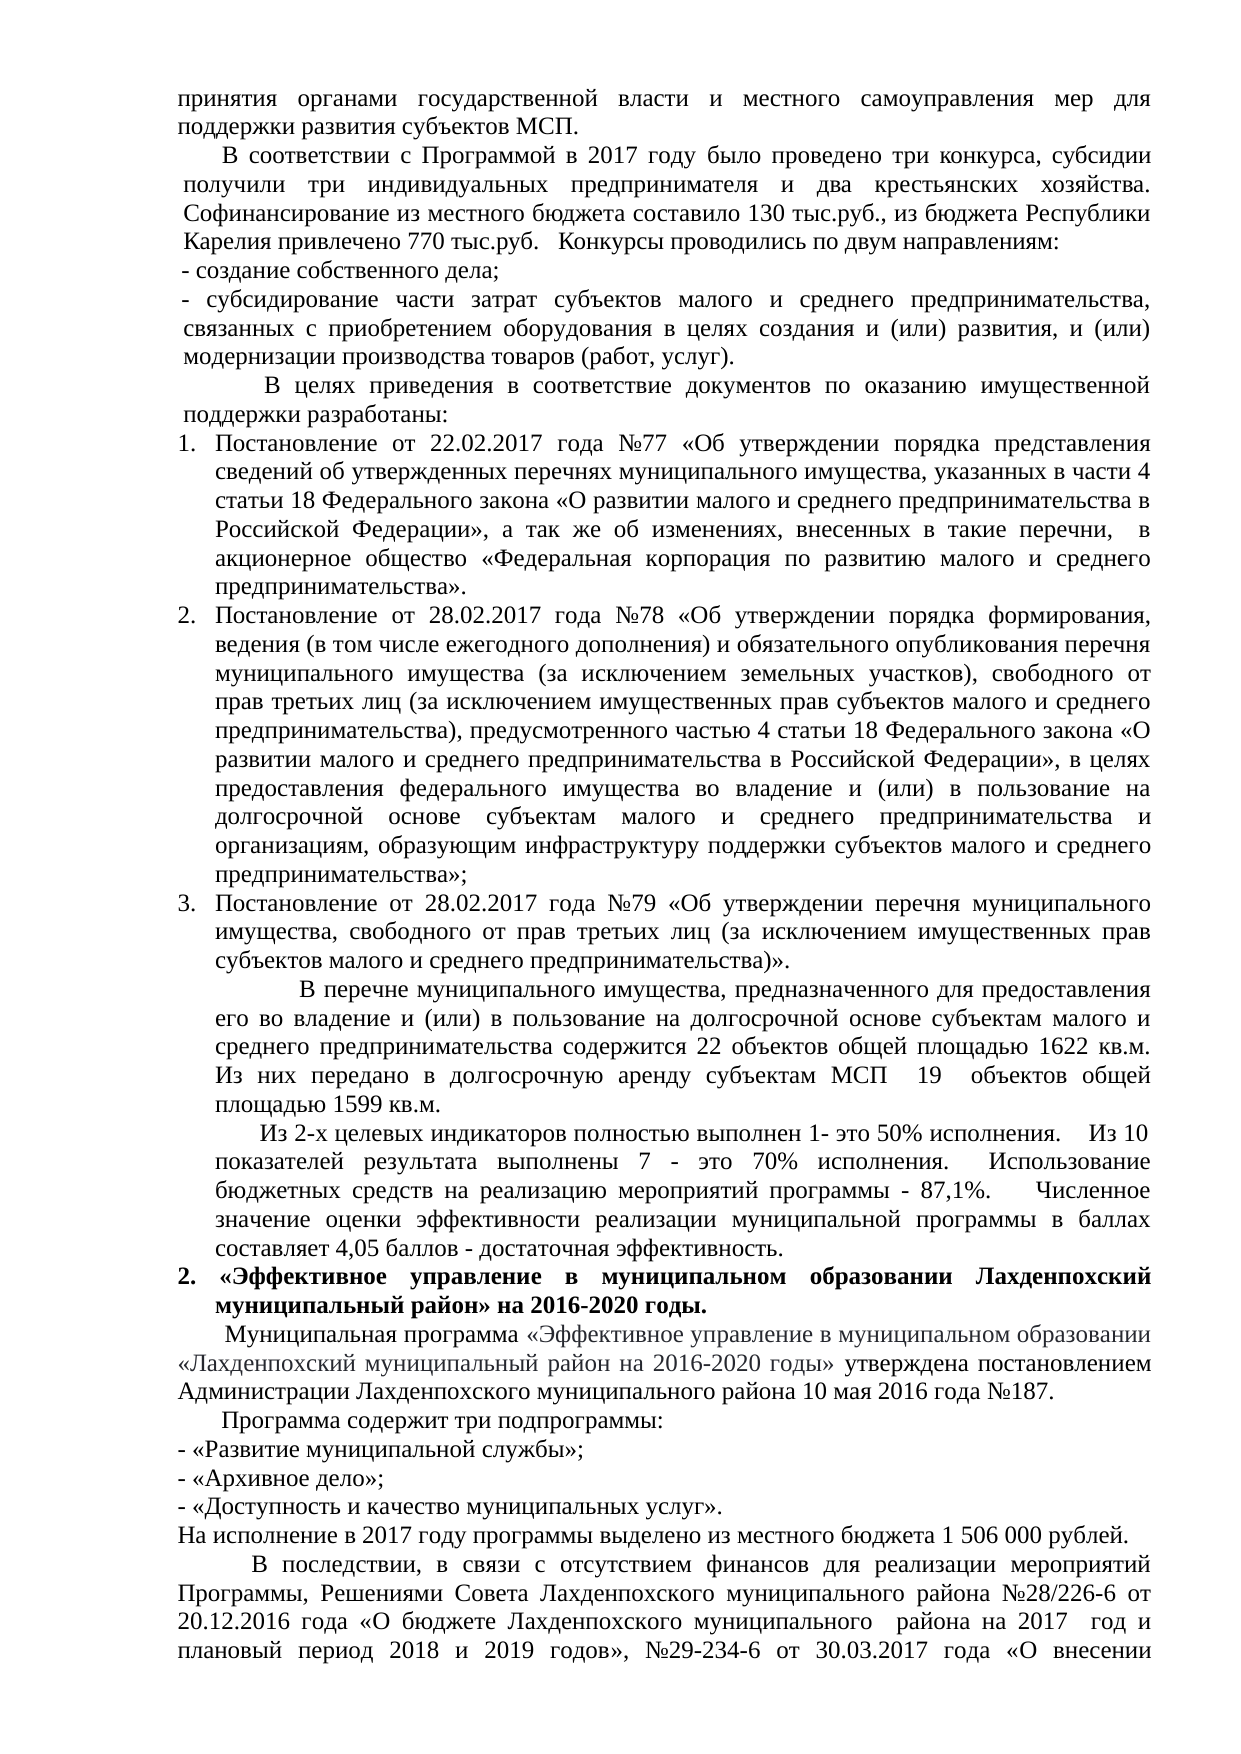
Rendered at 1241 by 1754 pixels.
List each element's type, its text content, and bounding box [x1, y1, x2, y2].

text В перечне муниципального имущества, предназначенного для предоставления его во владение и (или) в пользование на долгосрочной основе субъектам малого и среднего предпринимательства содержится 22 объектов общей площадью 1622 кв.м. Из них передано в долгосрочную аренду субъектам МСП 19 объектов общей площадью 1599 кв.м. [177, 974, 1152, 1118]
text Из 2-х целевых индикаторов полностью выполнен 1- это 50% исполнения. Из 10 показателей результата выполнены 7 - это 70% исполнения. Использование бюджетных средств на реализацию мероприятий программы - 87,1%. Численное значение оценки эффективности реализации муниципальной программы в баллах составляет 4,05 баллов - достаточная эффективность. [177, 1118, 1152, 1261]
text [177, 83, 1152, 140]
text 2. «Эффективное управление в муниципальном образовании Лахденпохский муниципальный район» на 2016-2020 годы. [177, 1261, 1152, 1319]
text - «Архивное дело»; [177, 1463, 1152, 1491]
text - создание собственного дела; [181, 255, 1152, 284]
list Постановление от 28.02.2017 года №79 «Об утверждении перечня муниципального имущества, свободного от прав третьих лиц (за исключением имущественных прав субъектов малого и среднего предпринимательства)». [177, 888, 1152, 974]
text Программа содержит три подпрограммы: [177, 1405, 1152, 1434]
text - «Развитие муниципальной службы»; [177, 1434, 1152, 1463]
text На исполнение в 2017 году программы выделено из местного бюджета 1 506 000 рублей. [177, 1520, 1152, 1549]
list Постановление от 22.02.2017 года №77 «Об утверждении порядка представления сведений об утвержденных перечнях муниципального имущества, указанных в части 4 статьи 18 Федерального закона «О развитии малого и среднего предпринимательства в Российской Федерации», а так же об изменениях, внесенных в такие перечни, в акционерное общество «Федеральная корпорация по развитию малого и среднего предпринимательства». [177, 428, 1152, 600]
text - «Доступность и качество муниципальных услуг». [177, 1491, 1152, 1520]
text В целях приведения в соответствие документов по оказанию имущественной поддержки разработаны: [181, 370, 1152, 428]
text - субсидирование части затрат субъектов малого и среднего предпринимательства, связанных с приобретением оборудования в целях создания и (или) развития, и (или) модернизации производства товаров (работ, услуг). [181, 284, 1152, 370]
list Постановление от 28.02.2017 года №78 «Об утверждении порядка формирования, ведения (в том числе ежегодного дополнения) и обязательного опубликования перечня муниципального имущества (за исключением земельных участков), свободного от прав третьих лиц (за исключением имущественных прав субъектов малого и среднего предпринимательства), предусмотренного частью 4 статьи 18 Федерального закона «О развитии малого и среднего предпринимательства в Российской Федерации», в целях предоставления федерального имущества во владение и (или) в пользование на долгосрочной основе субъектам малого и среднего предпринимательства и организациям, образующим инфраструктуру поддержки субъектов малого и среднего предпринимательства»; [177, 600, 1152, 888]
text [177, 1549, 1152, 1664]
text В соответствии с Программой в 2017 году было проведено три конкурса, субсидии получили три индивидуальных предпринимателя и два крестьянских хозяйства. Софинансирование из местного бюджета составило 130 тыс.руб., из бюджета Республики Карелия привлечено 770 тыс.руб. Конкурсы проводились по двум направлениям: [181, 140, 1152, 255]
text Муниципальная программа «Эффективное управление в муниципальном образовании «Лахденпохский муниципальный район на 2016-2020 годы» утверждена постановлением Администрации Лахденпохского муниципального района 10 мая 2016 года №187. [177, 1319, 1152, 1405]
